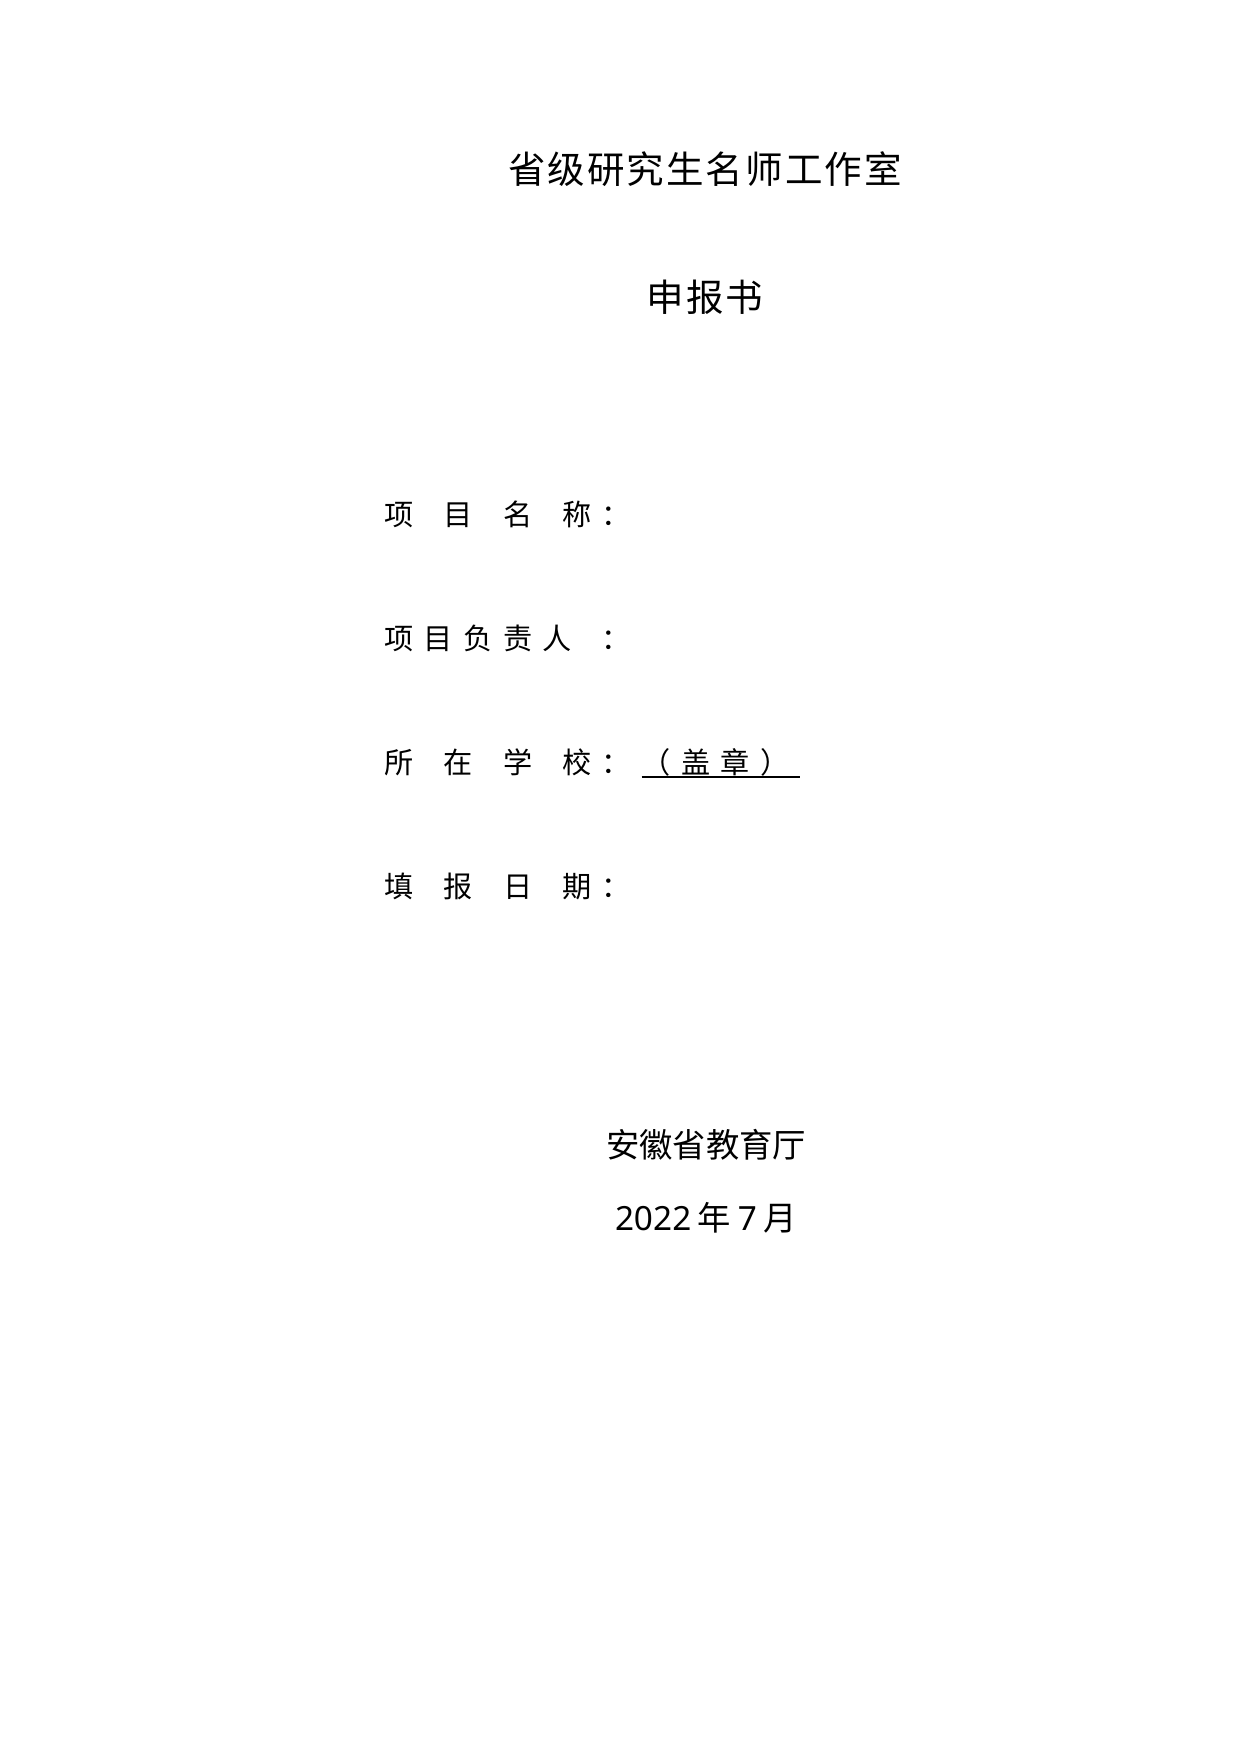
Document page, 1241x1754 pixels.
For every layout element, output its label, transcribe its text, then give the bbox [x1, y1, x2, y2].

table_cell 安徽省教育厅 2022年7月 [274, 1089, 1137, 1252]
table_cell 项 目 名 称： 项目负责人 ： 所 在 学 校：（盖章） 填 报 日 期： [274, 483, 1137, 1089]
table_header 省级研究生名师工作室 申报书 [274, 137, 1137, 483]
